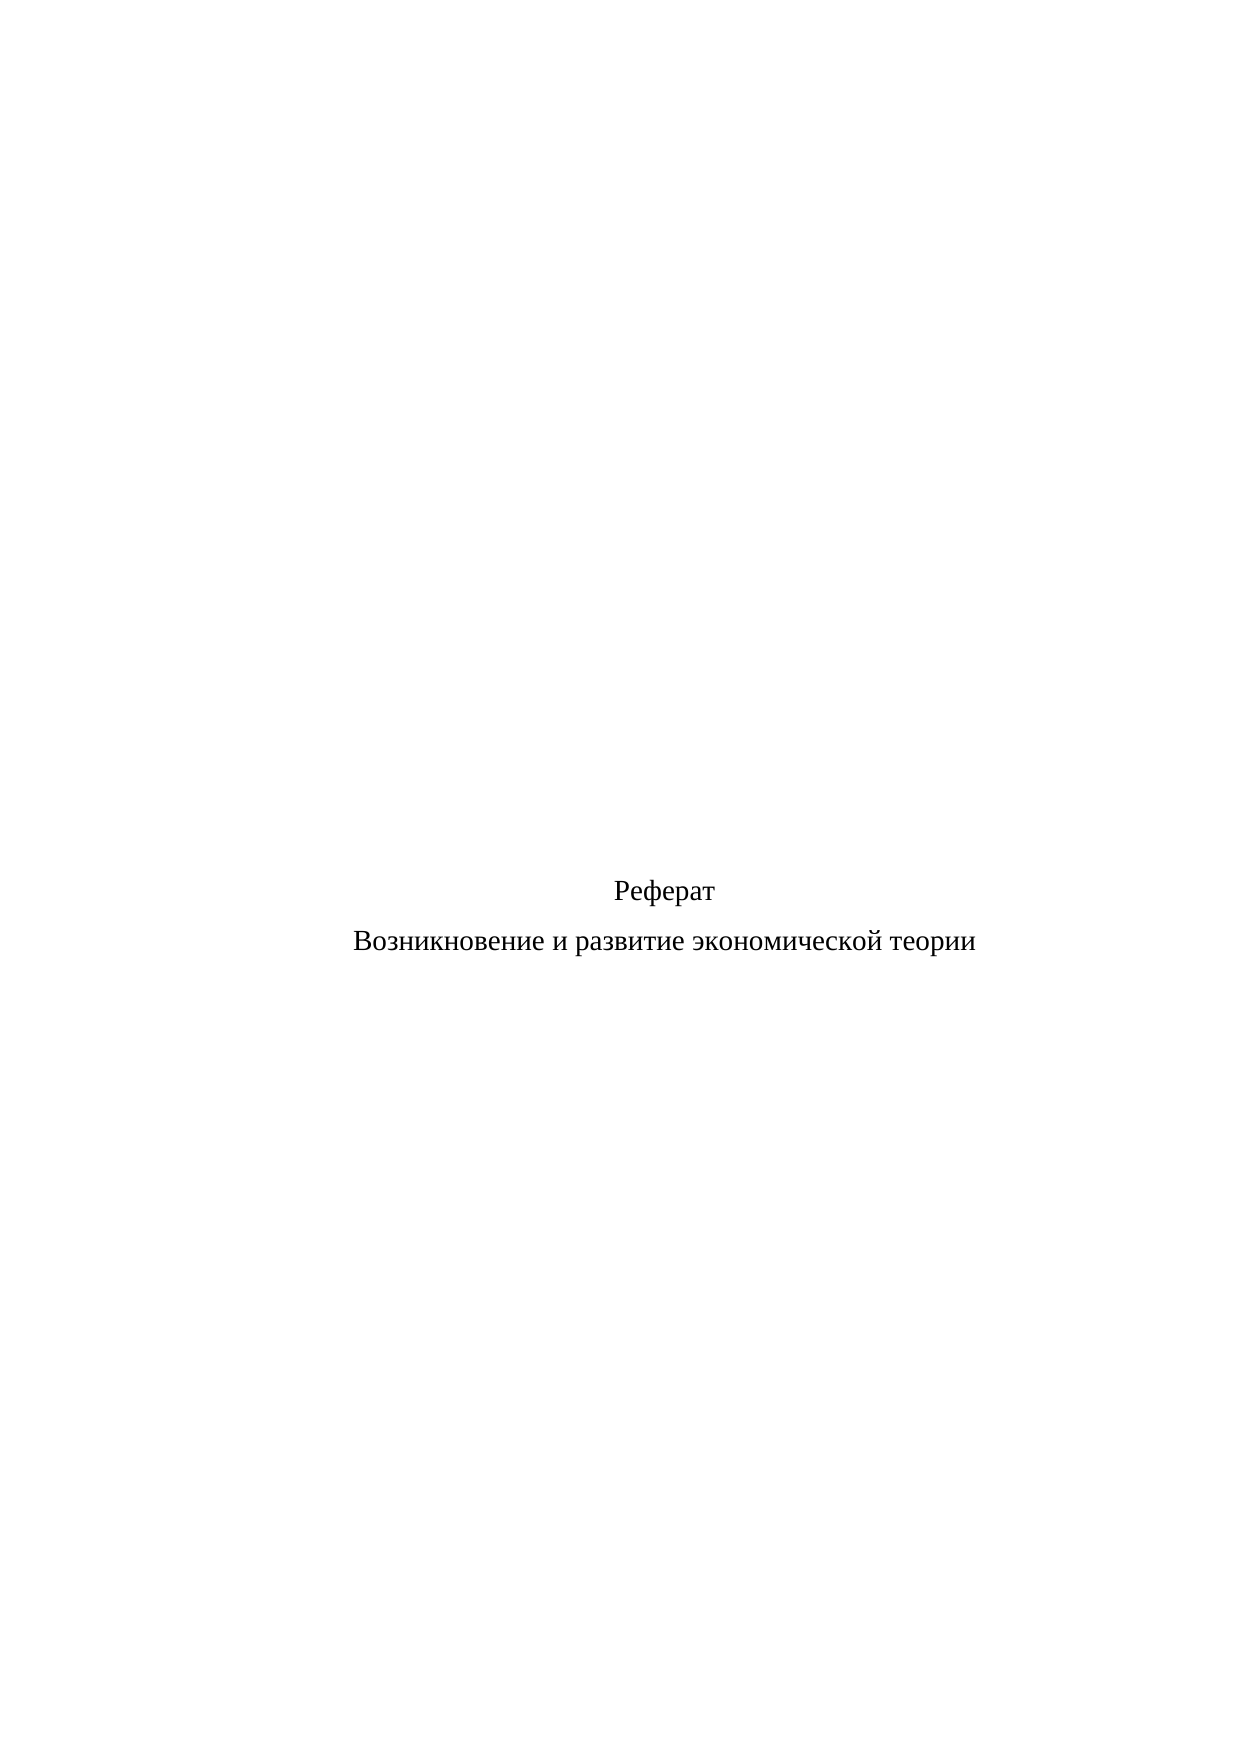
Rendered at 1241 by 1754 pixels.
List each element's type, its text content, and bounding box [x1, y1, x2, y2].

text Реферат [177, 873, 1152, 906]
text Возникновение и развитие экономической теории [177, 923, 1152, 957]
